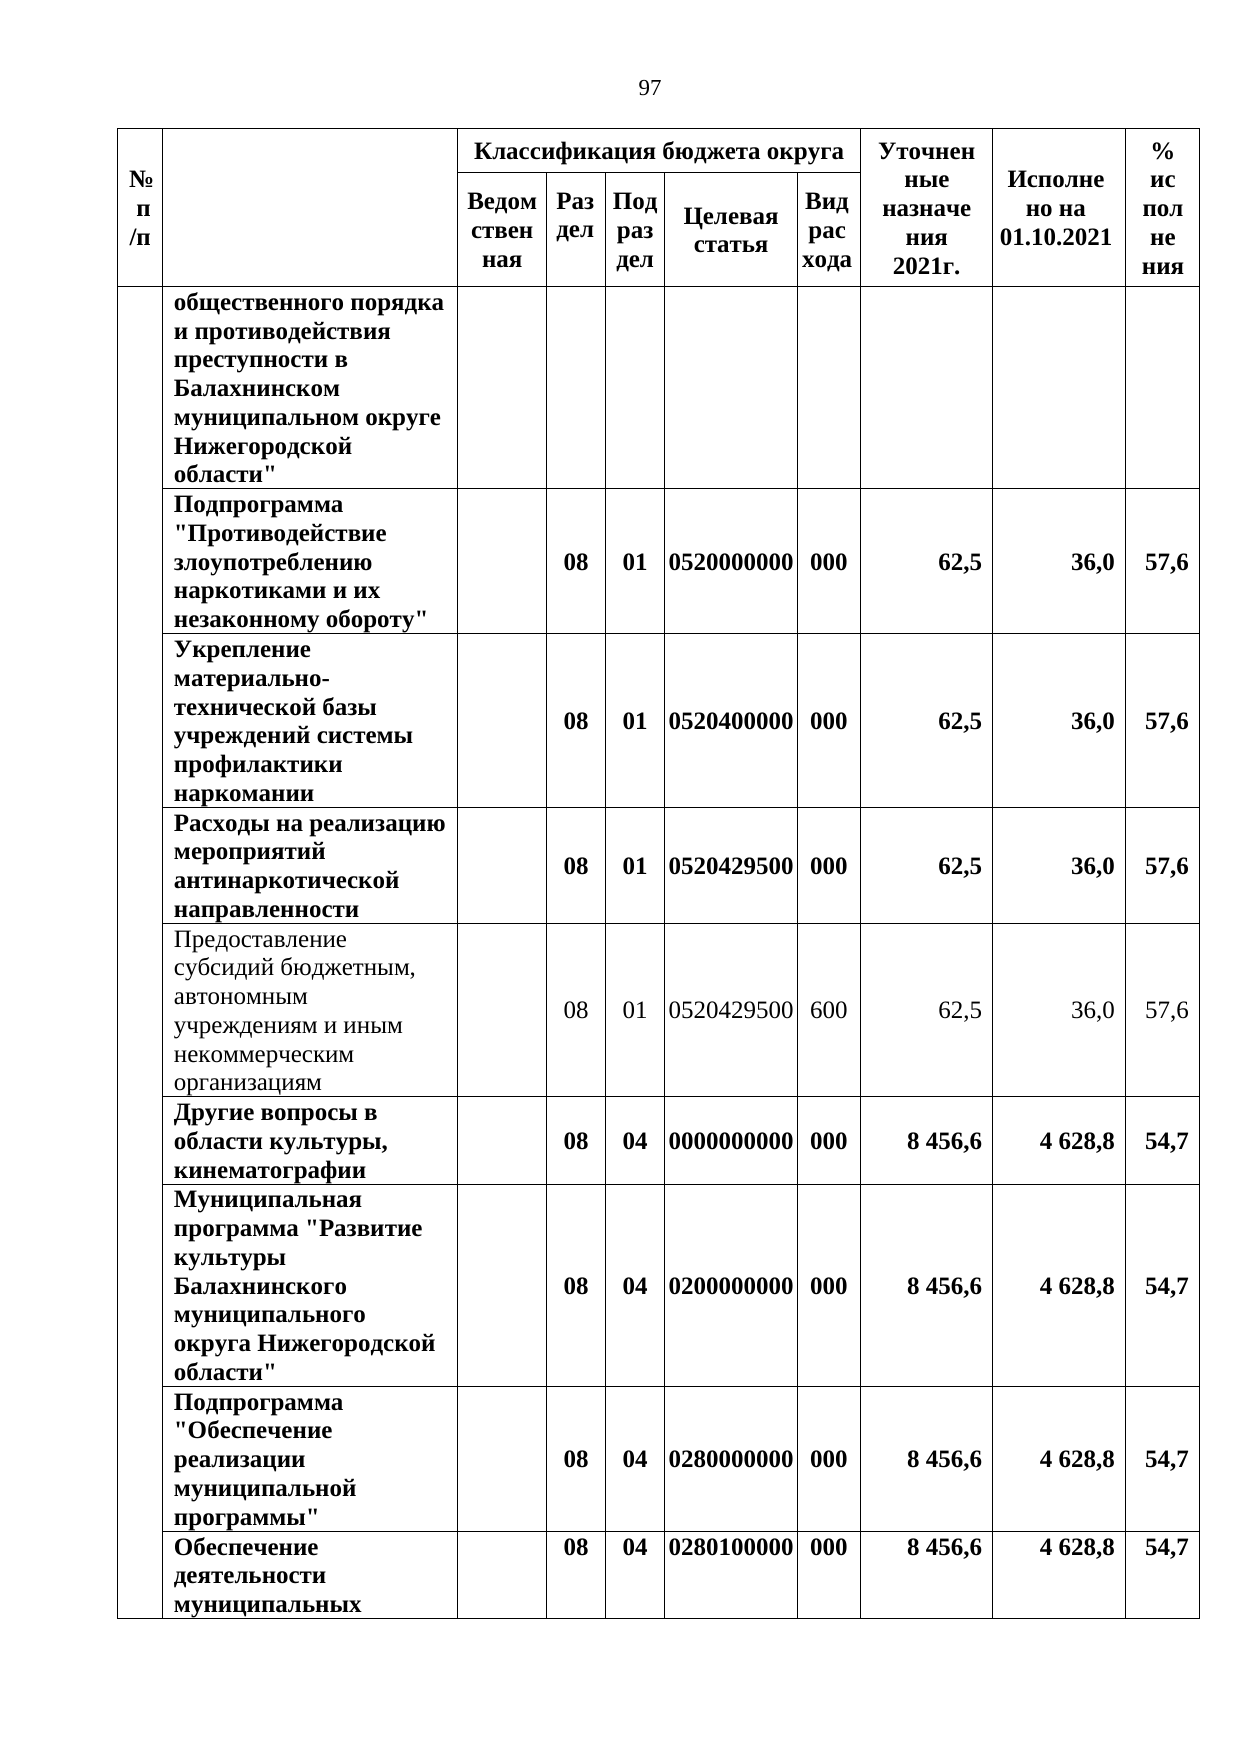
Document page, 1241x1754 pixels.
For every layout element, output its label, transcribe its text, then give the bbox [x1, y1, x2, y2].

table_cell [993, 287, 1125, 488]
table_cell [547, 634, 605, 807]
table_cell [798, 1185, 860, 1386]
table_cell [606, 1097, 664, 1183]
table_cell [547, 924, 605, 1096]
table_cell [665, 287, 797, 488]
table_header № п/п [118, 129, 162, 286]
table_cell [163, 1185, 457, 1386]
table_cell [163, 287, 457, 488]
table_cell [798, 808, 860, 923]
table_cell Под раз дел [606, 173, 664, 286]
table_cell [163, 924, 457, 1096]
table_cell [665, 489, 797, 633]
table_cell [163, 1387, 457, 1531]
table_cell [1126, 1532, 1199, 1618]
table_cell Раз дел [547, 173, 605, 256]
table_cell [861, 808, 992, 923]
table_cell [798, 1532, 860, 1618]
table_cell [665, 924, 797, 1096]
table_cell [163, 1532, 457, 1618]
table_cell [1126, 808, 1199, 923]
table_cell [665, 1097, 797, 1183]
table_cell Вид рас хода [798, 173, 860, 286]
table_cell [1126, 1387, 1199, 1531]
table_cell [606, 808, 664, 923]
table_cell Ведом ствен ная [458, 173, 546, 286]
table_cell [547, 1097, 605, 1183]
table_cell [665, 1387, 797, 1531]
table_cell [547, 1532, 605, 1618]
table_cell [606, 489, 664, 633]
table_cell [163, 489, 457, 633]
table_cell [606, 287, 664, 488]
table_header % ис полне ния [1126, 129, 1199, 286]
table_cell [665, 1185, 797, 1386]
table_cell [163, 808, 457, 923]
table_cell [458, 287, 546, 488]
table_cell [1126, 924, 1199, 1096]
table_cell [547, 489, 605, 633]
table_cell [547, 256, 605, 286]
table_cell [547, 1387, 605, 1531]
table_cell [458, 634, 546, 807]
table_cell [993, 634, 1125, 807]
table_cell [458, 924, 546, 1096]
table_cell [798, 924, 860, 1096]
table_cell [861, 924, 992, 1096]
table_header [163, 129, 457, 286]
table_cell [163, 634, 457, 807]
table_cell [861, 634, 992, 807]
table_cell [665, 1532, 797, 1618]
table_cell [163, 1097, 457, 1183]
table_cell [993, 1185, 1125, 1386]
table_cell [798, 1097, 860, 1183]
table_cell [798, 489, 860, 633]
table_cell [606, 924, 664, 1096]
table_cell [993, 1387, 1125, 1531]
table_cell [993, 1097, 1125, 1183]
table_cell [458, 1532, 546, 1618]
table_header Классификация бюджета округа [458, 129, 860, 172]
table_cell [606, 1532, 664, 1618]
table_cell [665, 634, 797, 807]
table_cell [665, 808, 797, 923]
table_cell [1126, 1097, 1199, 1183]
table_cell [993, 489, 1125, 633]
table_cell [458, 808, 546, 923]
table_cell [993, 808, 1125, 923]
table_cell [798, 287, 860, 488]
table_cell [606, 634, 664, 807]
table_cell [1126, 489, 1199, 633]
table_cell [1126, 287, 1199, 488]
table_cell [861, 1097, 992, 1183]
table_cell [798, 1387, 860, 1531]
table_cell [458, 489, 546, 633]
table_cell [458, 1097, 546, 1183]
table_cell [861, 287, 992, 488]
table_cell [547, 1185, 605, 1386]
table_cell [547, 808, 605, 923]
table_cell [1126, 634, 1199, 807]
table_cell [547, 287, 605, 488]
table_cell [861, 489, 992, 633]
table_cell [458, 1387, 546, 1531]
table_header Исполне но на 01.10.2021 [993, 129, 1125, 286]
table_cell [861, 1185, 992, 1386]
table_cell Целевая статья [665, 173, 797, 286]
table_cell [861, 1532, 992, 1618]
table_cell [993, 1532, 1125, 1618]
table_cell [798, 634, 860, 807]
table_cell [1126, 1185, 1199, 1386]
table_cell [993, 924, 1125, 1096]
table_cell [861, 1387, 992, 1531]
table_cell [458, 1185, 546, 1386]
table_header Уточненные назначе ния 2021г. [861, 129, 992, 286]
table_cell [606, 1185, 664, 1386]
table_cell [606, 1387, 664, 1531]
